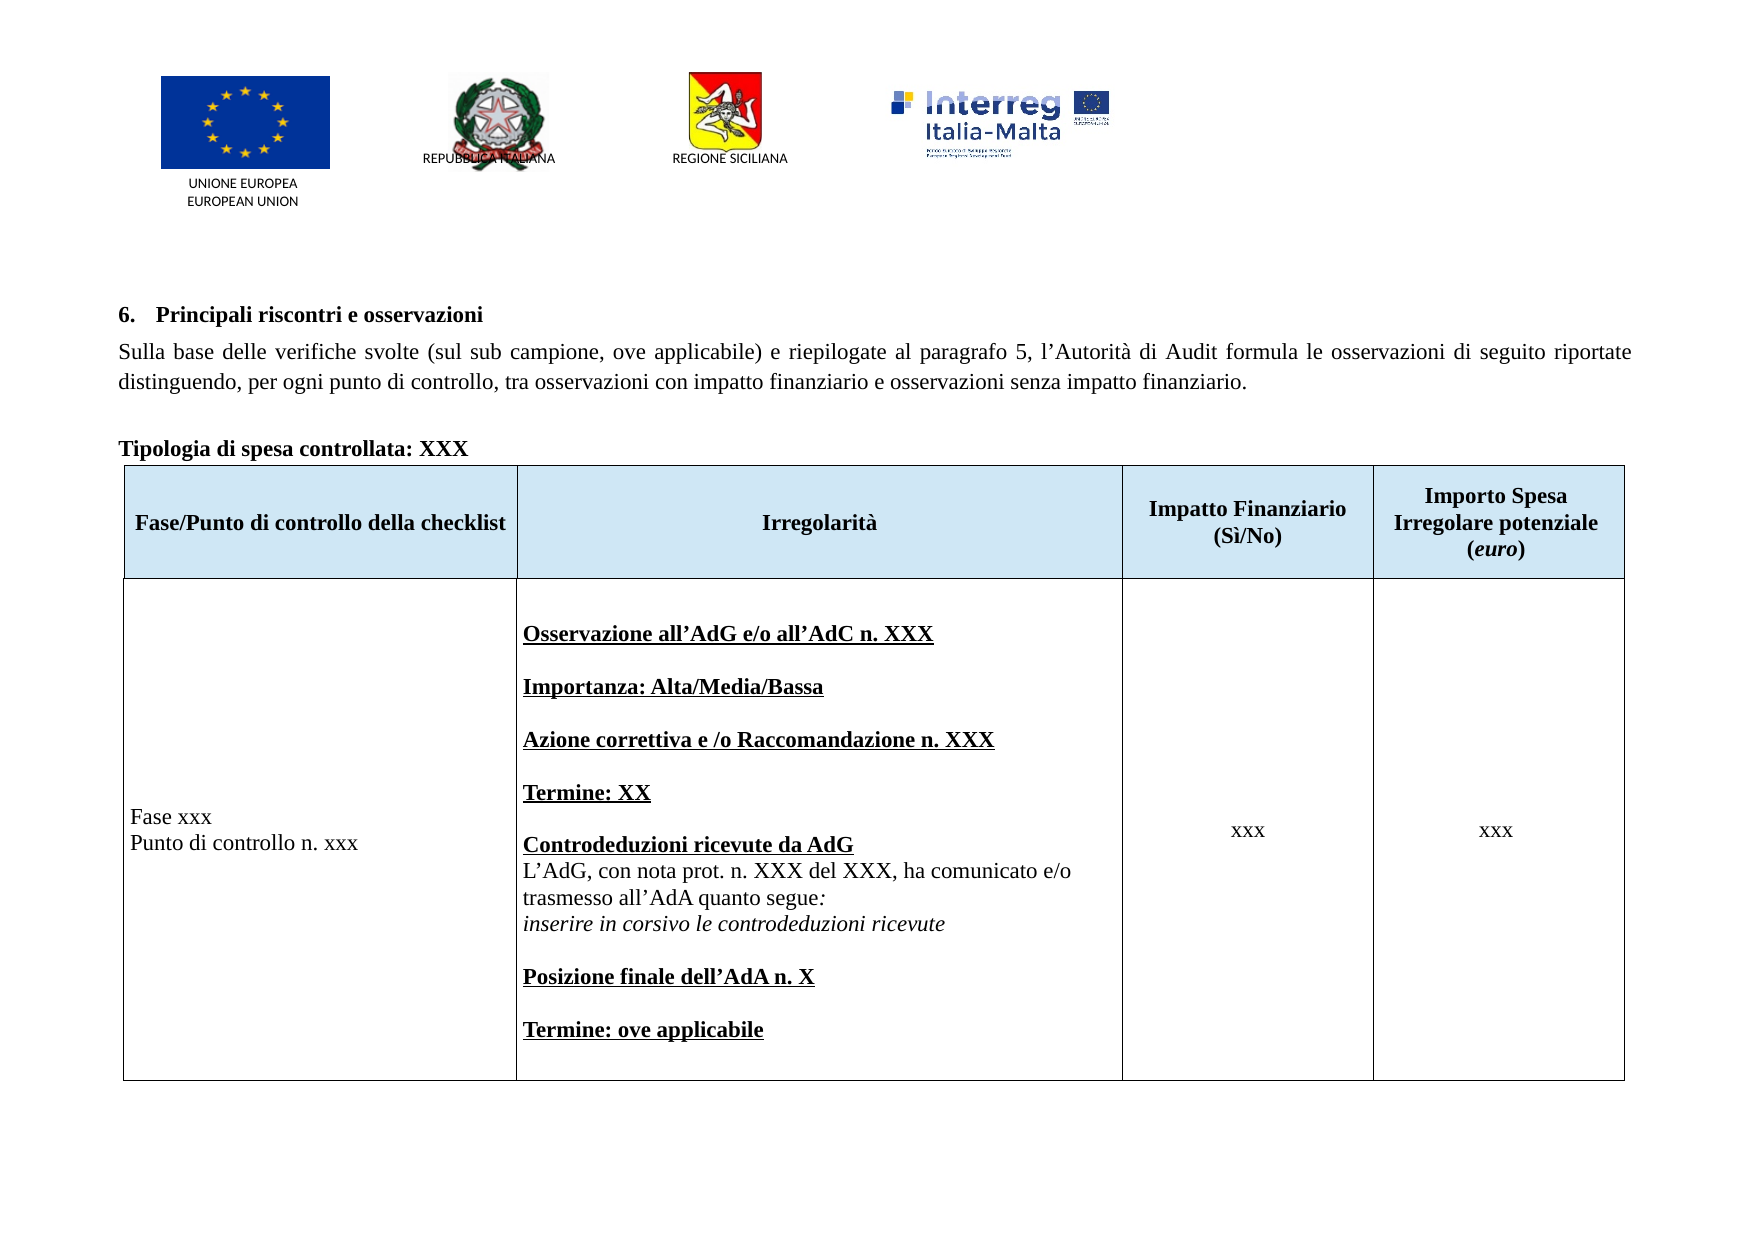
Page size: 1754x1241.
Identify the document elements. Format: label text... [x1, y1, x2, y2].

table_header Importo Spesa Irregolare potenziale (euro) [1374, 466, 1624, 578]
picture [688, 72, 762, 153]
table_header Fase/Punto di controllo della checklist [125, 466, 517, 578]
picture [873, 72, 1127, 175]
picture [161, 76, 330, 169]
table_header Irregolarità [518, 466, 1122, 578]
table_cell Osservazione all’AdG e/o all’AdC n. XXX Importanza: Alta/Media/Bassa Azione correttiva e /o Raccomandazione n. XXX Termine: XX Controdeduzioni ricevute da AdG L’AdG, con nota prot. n. XXX del XXX, ha comunicato e/o trasmesso all’AdA quanto segue: inserire in corsivo le controdeduzioni ricevute Posizione finale dell’AdA n. X Termine: ove applicabile [517, 579, 1122, 1079]
picture [447, 72, 550, 172]
table_cell xxx [1374, 579, 1624, 1079]
table_cell xxx [1123, 579, 1373, 1079]
list Principali riscontri e osservazioni [118, 301, 1556, 328]
text Tipologia di spesa controllata: XXX [118, 435, 1636, 461]
table_cell Fase xxx Punto di controllo n. xxx [124, 579, 516, 1079]
text Sulla base delle verifiche svolte (sul sub campione, ove applicabile) e riepilogate al paragrafo 5, l’Autorità di Audit formula le osservazioni di seguito riportate distinguendo, per ogni punto di controllo, tra osservazioni con impatto finanziario e osservazioni senza impatto finanziario. [118, 338, 1636, 394]
table_header Impatto Finanziario (Sì/No) [1123, 466, 1373, 578]
